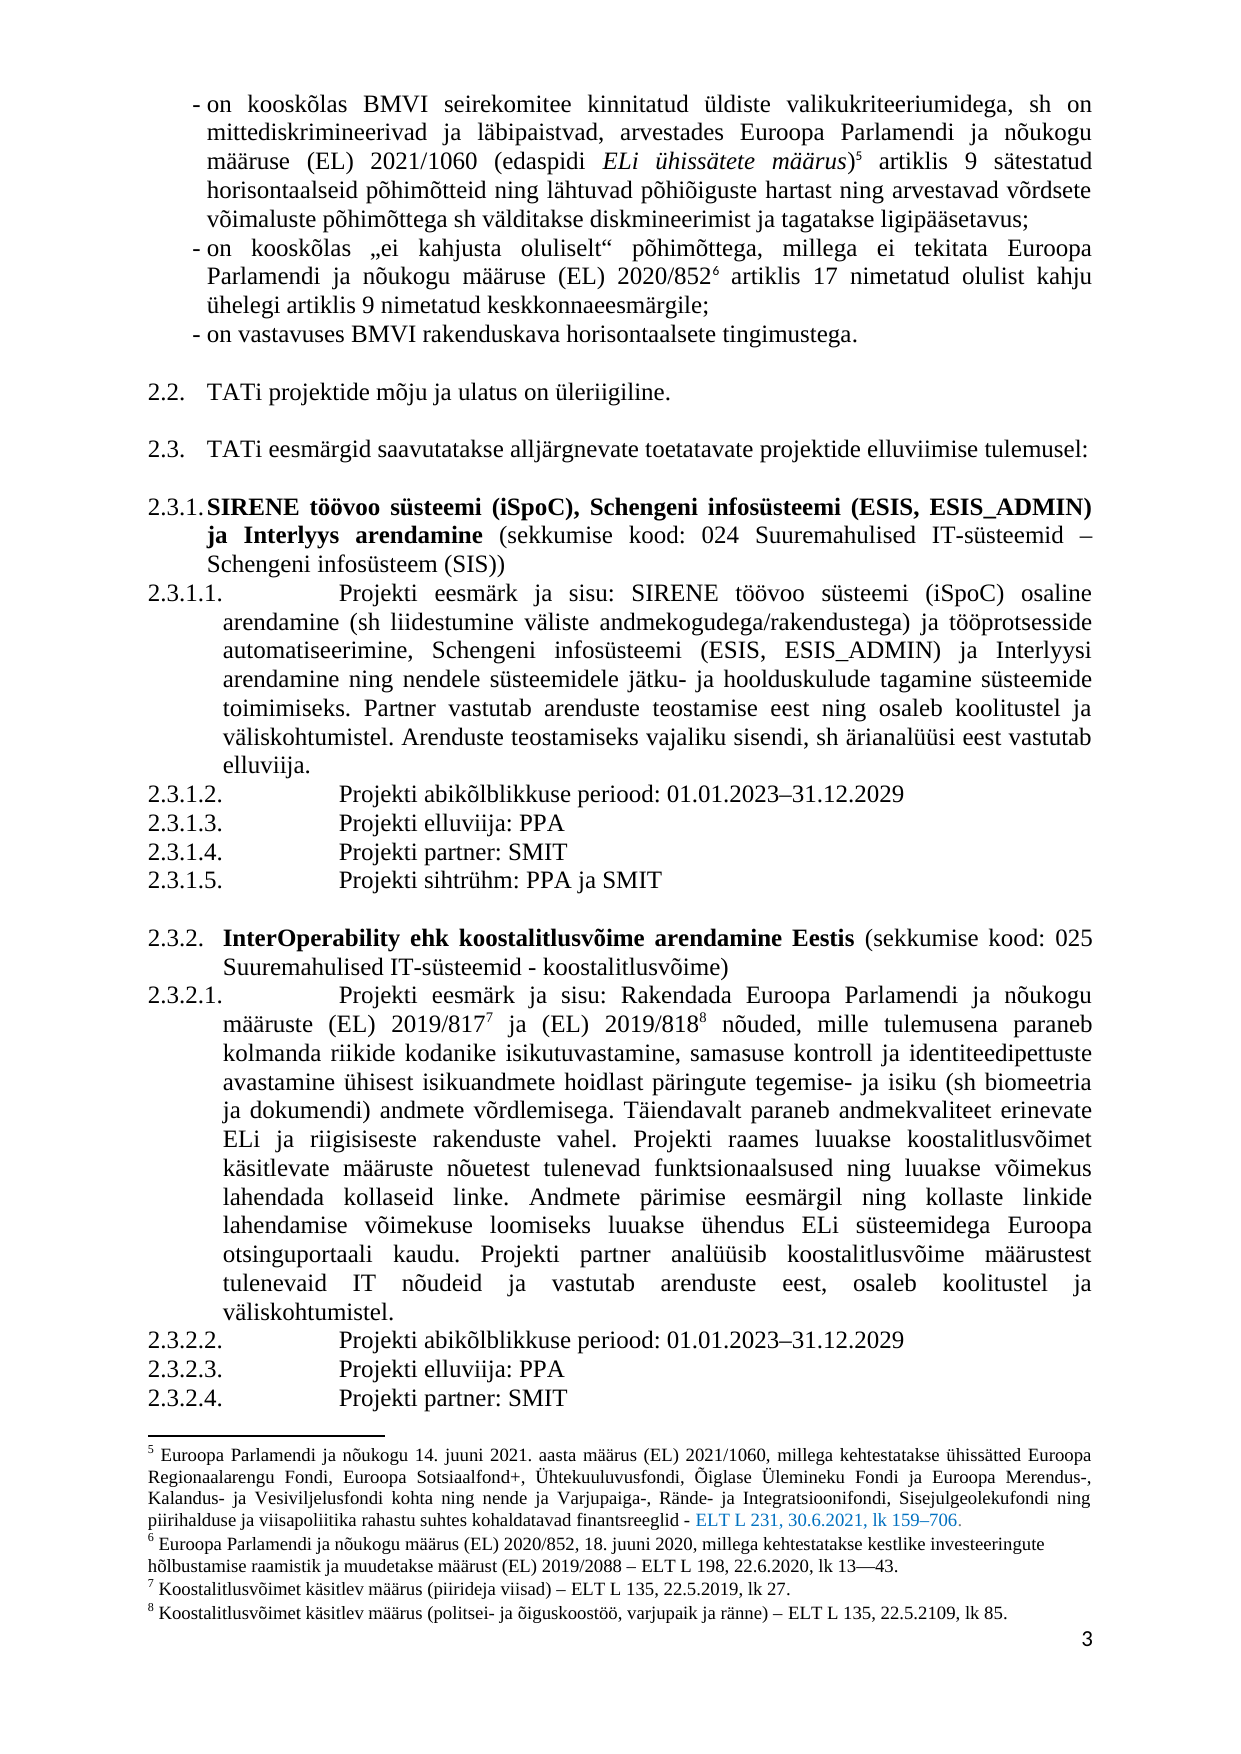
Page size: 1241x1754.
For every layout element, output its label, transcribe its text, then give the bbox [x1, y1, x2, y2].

list on kooskõlas BMVI seirekomitee kinnitatud üldiste valikukriteeriumidega, sh on mittediskrimineerivad ja läbipaistvad, arvestades Euroopa Parlamendi ja nõukogu määruse (EL) 2021/1060 (edaspidi ELi ühissätete määrus) artiklis 9 sätestatud horisontaalseid põhimõtteid ning lähtuvad põhiõiguste hartast ning arvestavad võrdsete võimaluste põhimõttega sh välditakse diskmineerimist ja tagatakse ligipääsetavus; [192, 89, 1093, 233]
list Projekti eesmärk ja sisu: Rakendada Euroopa Parlamendi ja nõukogu määruste (EL) 2019/817 ja (EL) 2019/818 nõuded, mille tulemusena paraneb kolmanda riikide kodanike isikutuvastamine, samasuse kontroll ja identiteedipettuste avastamine ühisest isikuandmete hoidlast päringute tegemise- ja isiku (sh biomeetria ja dokumendi) andmete võrdlemisega. Täiendavalt paraneb andmekvaliteet erinevate ELi ja riigisiseste rakenduste vahel. Projekti raames luuakse koostalitlusvõimet käsitlevate määruste nõuetest tulenevad funktsionaalsused ning luuakse võimekus lahendada kollaseid linke. Andmete pärimise eesmärgil ning kollaste linkide lahendamise võimekuse loomiseks luuakse ühendus ELi süsteemidega Euroopa otsinguportaali kaudu. Projekti partner analüüsib koostalitlusvõime määrustest tulenevaid IT nõudeid ja vastutab arenduste eest, osaleb koolitustel ja väliskohtumistel. [148, 981, 1093, 1326]
list on kooskõlas „ei kahjusta oluliselt“ põhimõttega, millega ei tekitata Euroopa Parlamendi ja nõukogu määruse (EL) 2020/852 artiklis 17 nimetatud olulist kahju ühelegi artiklis 9 nimetatud keskkonnaeesmärgile; [192, 233, 1093, 319]
list Projekti eesmärk ja sisu: SIRENE töövoo süsteemi (iSpoC) osaline arendamine (sh liidestumine väliste andmekogudega/rakendustega) ja tööprotsesside automatiseerimine, Schengeni infosüsteemi (ESIS, ESIS_ADMIN) ja Interlyysi arendamine ning nendele süsteemidele jätku- ja hoolduskulude tagamine süsteemide toimimiseks. Partner vastutab arenduste teostamise eest ning osaleb koolitustel ja väliskohtumistel. Arenduste teostamiseks vajaliku sisendi, sh ärianalüüsi eest vastutab elluviija. [148, 578, 1093, 779]
list Projekti abikõlblikkuse periood: 01.01.2023–31.12.2029 [148, 779, 1093, 808]
list InterOperability ehk koostalitlusvõime arendamine Eestis (sekkumise kood: 025 Suuremahulised IT-süsteemid - koostalitlusvõime) [148, 923, 1093, 981]
list SIRENE töövoo süsteemi (iSpoC), Schengeni infosüsteemi (ESIS, ESIS_ADMIN) ja Interlyys arendamine (sekkumise kood: 024 Suuremahulised IT-süsteemid – Schengeni infosüsteem (SIS)) [148, 492, 1093, 578]
list Projekti sihtrühm: PPA ja SMIT [148, 866, 1093, 894]
list Projekti partner: SMIT [148, 837, 1093, 866]
list on vastavuses BMVI rakenduskava horisontaalsete tingimustega. [192, 319, 1093, 348]
list TATi projektide mõju ja ulatus on üleriigiline. [148, 377, 1093, 406]
list Projekti partner: SMIT [148, 1383, 1093, 1412]
list TATi eesmärgid saavutatakse alljärgnevate toetatavate projektide elluviimise tulemusel: [148, 434, 1093, 463]
list Projekti elluviija: PPA [148, 1354, 1093, 1383]
list Projekti abikõlblikkuse periood: 01.01.2023–31.12.2029 [148, 1326, 1093, 1354]
list Projekti elluviija: PPA [148, 808, 1093, 837]
